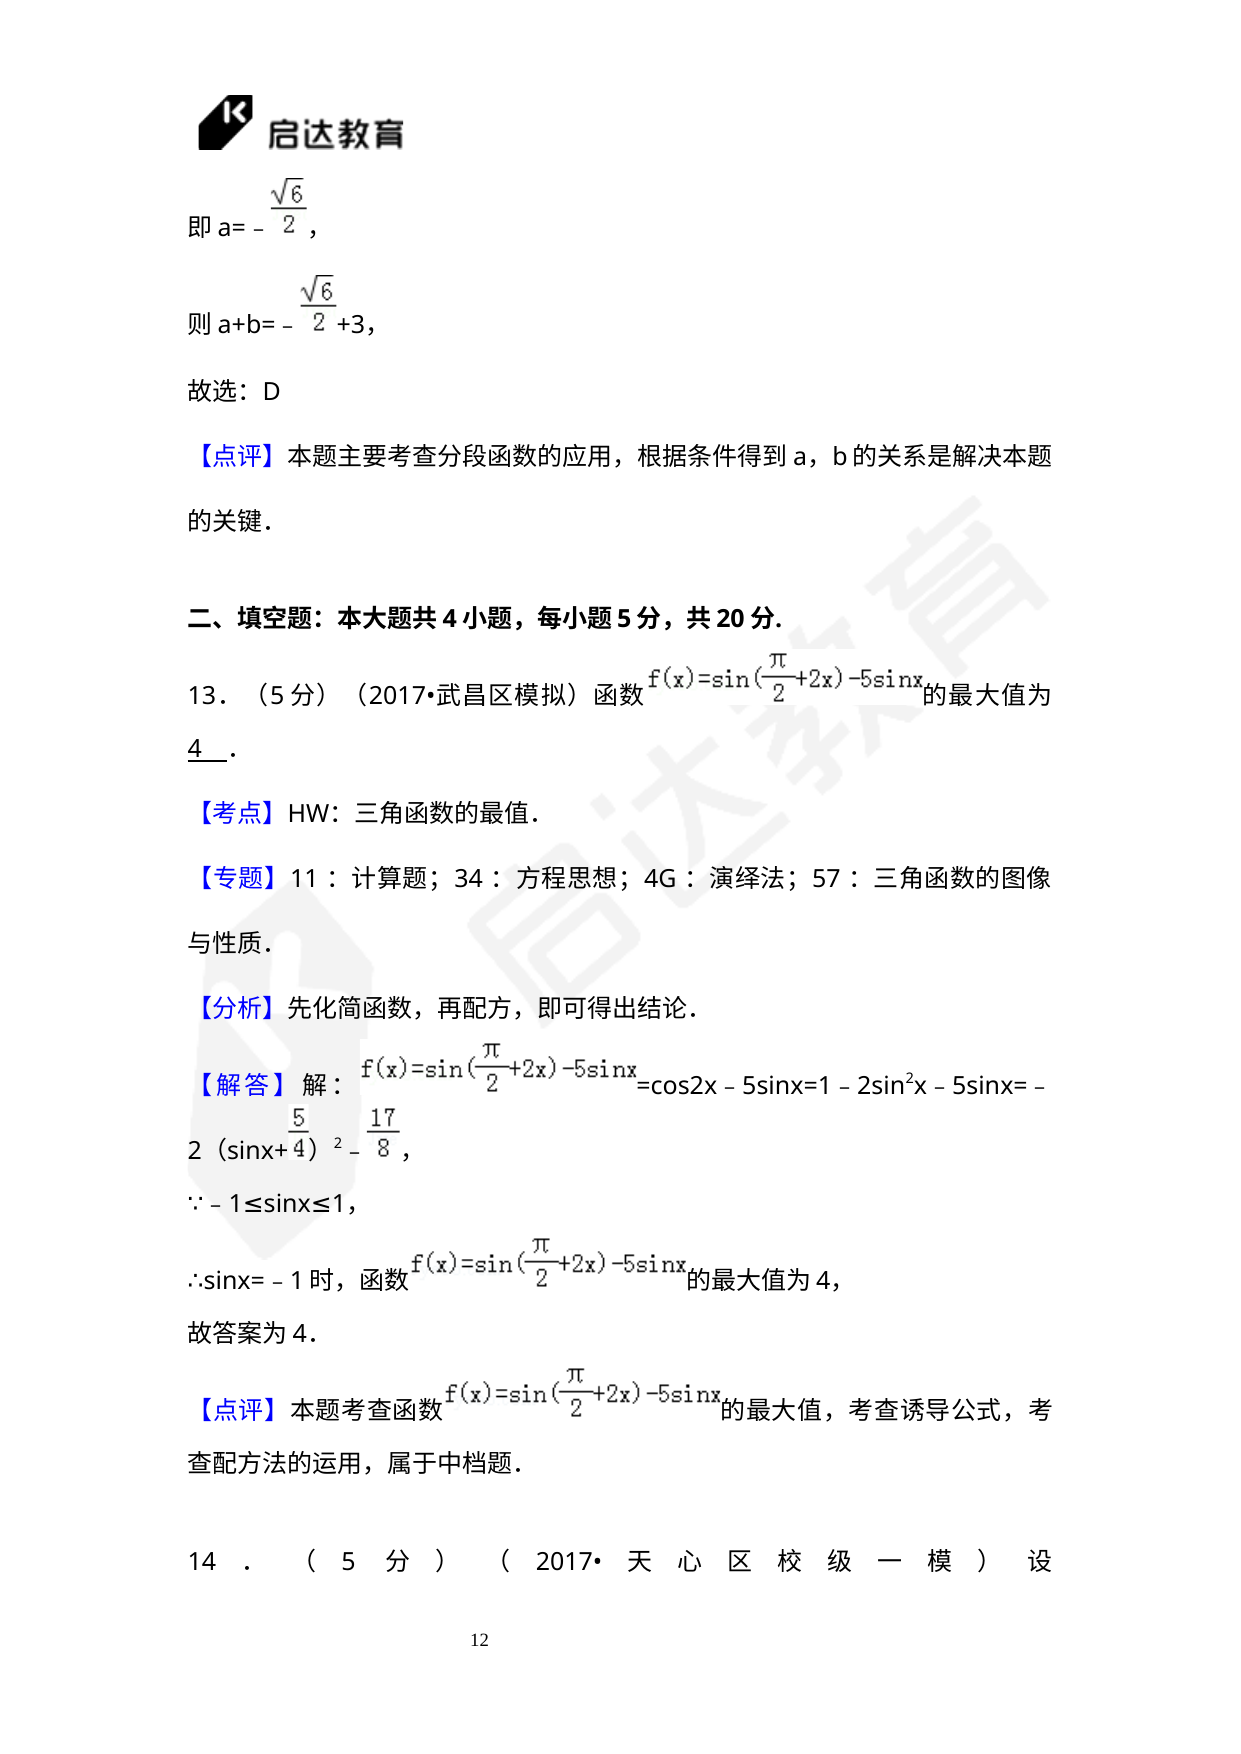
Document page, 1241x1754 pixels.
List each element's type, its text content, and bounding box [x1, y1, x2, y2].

picture [646, 649, 923, 705]
picture [409, 1234, 686, 1290]
text 【考点】HW：三角函数的最值． [187, 779, 1053, 844]
text 二、填空题：本大题共4小题，每小题5分，共20分. [187, 584, 1053, 649]
picture [366, 1104, 400, 1160]
text 【点评】本题考查函数的最大值，考查诱导公式，考查配方法的运用，属于中档题． [187, 1364, 1053, 1494]
text 故答案为4． [187, 1299, 1053, 1364]
text 13．（5分）（2017•武昌区模拟）函数的最大值为 4 ． [187, 649, 1053, 779]
picture [270, 178, 307, 236]
picture [288, 1104, 309, 1160]
text 即a=﹣， [187, 162, 1053, 259]
text ∵﹣1≤sinx≤1， [187, 1169, 1053, 1234]
text 则a+b=﹣+3， [187, 259, 1053, 357]
picture [359, 1039, 637, 1095]
text 【专题】11 ：计算题；34 ：方程思想；4G ：演绎法；57 ：三角函数的图像与性质． [187, 844, 1053, 974]
picture [198, 95, 404, 150]
text 14．（5分）（2017•天心区校级一模）设，则a1+a2+a3+a4+a5= ﹣1 ． [187, 1527, 1053, 1592]
text 【解答】解：=cos2x﹣5sinx=1﹣2sin2x﹣5sinx=﹣2（sinx+）2﹣， [187, 1039, 1053, 1169]
picture [443, 1364, 721, 1420]
text 【分析】先化简函数，再配方，即可得出结论． [187, 974, 1053, 1039]
picture [300, 275, 337, 334]
text 故选：D [187, 357, 1053, 422]
text 【点评】本题主要考查分段函数的应用，根据条件得到a，b的关系是解决本题的关键． [187, 422, 1053, 552]
